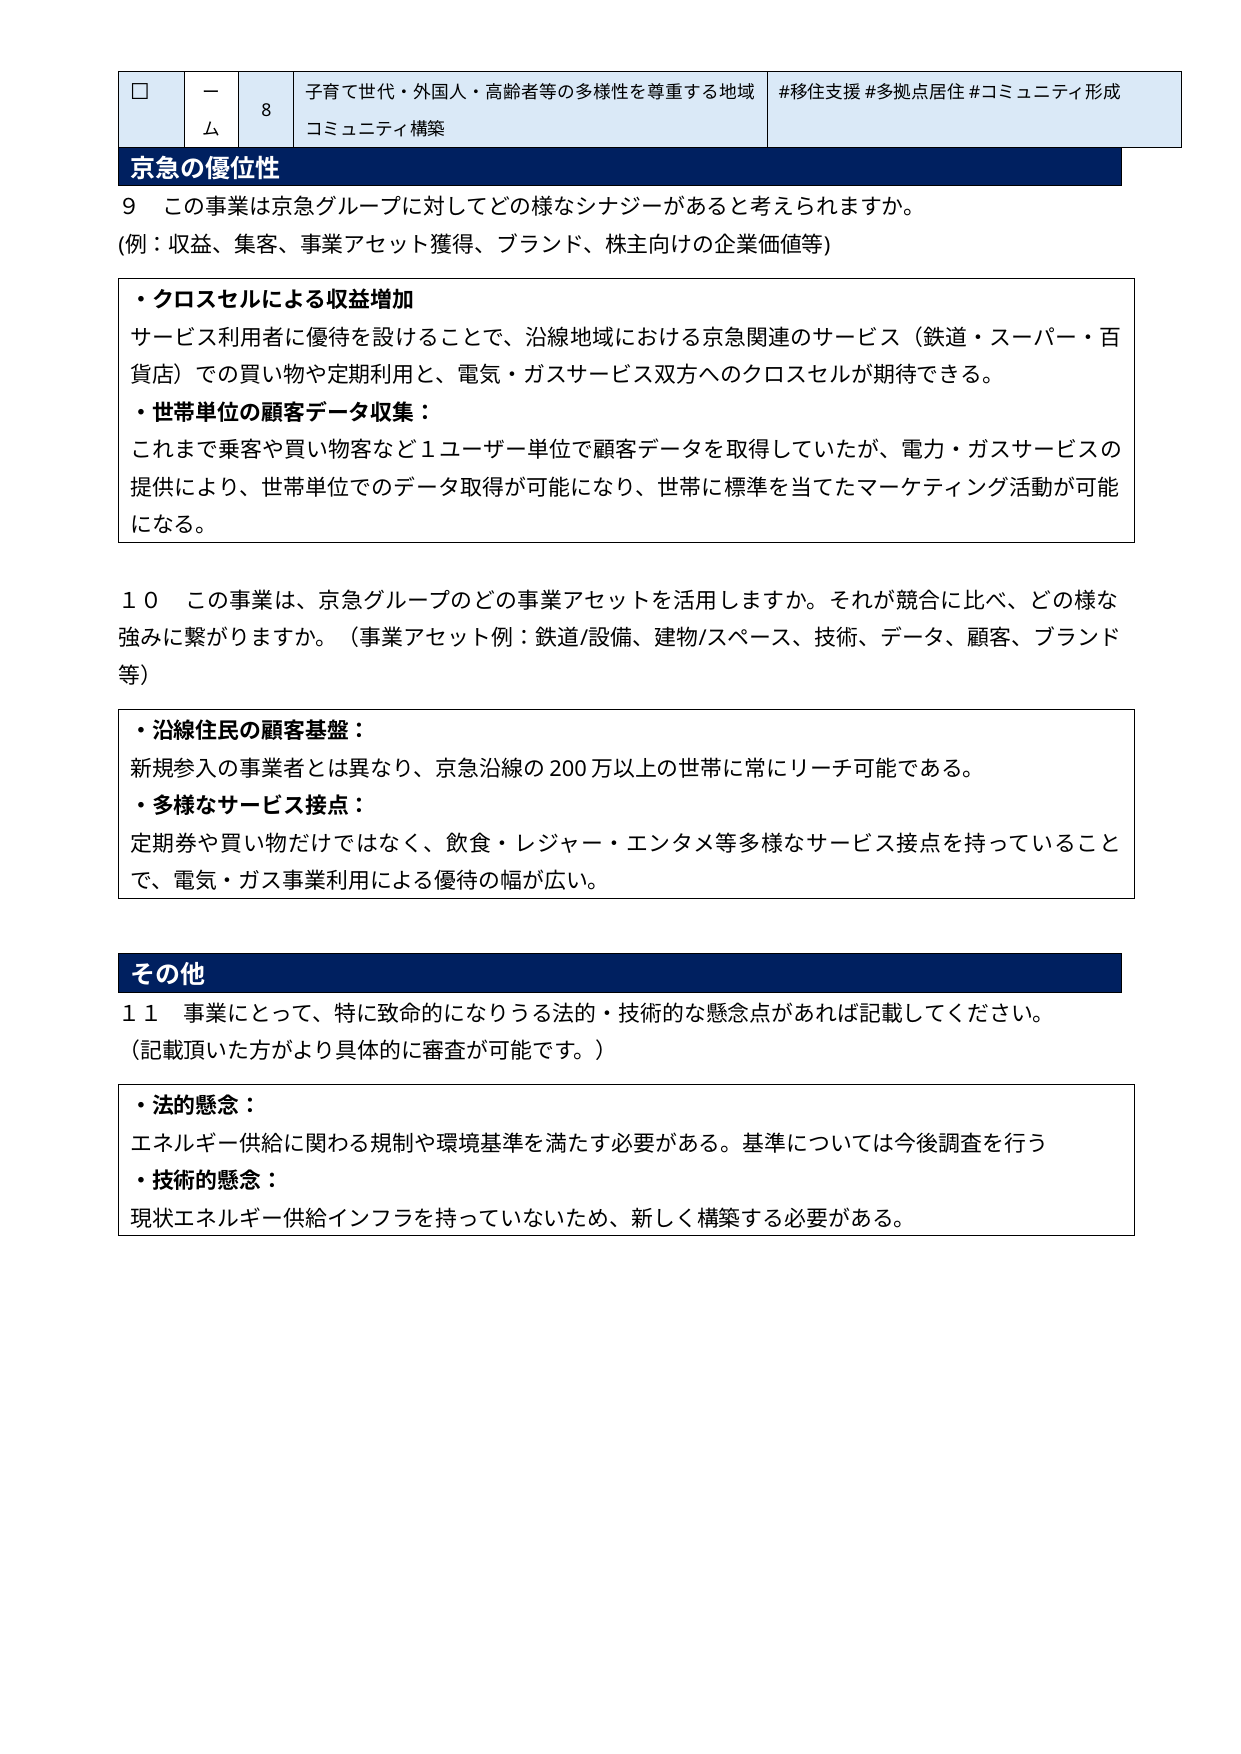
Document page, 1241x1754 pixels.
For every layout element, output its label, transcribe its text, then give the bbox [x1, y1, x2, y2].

text １０ この事業は、京急グループのどの事業アセットを活用しますか。それが競合に比べ、どの様な強みに繋がりますか。（事業アセット例：鉄道/設備、建物/スペース、技術、データ、顧客、ブランド 等） [118, 543, 1122, 693]
table_header ・クロスセルによる収益増加 サービス利用者に優待を設けることで、沿線地域における京急関連のサービス（鉄道・スーパー・百貨店）での買い物や定期利用と、電気・ガスサービス双方へのクロスセルが期待できる。 ・世帯単位の顧客データ収集： これまで乗客や買い物客など１ユーザー単位で顧客データを取得していたが、電力・ガスサービスの提供により、世帯単位でのデータ取得が可能になり、世帯に標準を当てたマーケティング活動が可能になる。 [119, 279, 1134, 542]
text ９ この事業は京急グループに対してどの様なシナジーがあると考えられますか。 (例：収益、集客、事業アセット獲得、ブランド、株主向けの企業価値等) [118, 186, 1122, 261]
table_cell 8 [239, 72, 293, 147]
table_header ・法的懸念： エネルギー供給に関わる規制や環境基準を満たす必要がある。基準については今後調査を行う ・技術的懸念： 現状エネルギー供給インフラを持っていないため、新しく構築する必要がある。 [119, 1085, 1134, 1235]
table_cell 京急の優位性 [119, 148, 1121, 185]
table_cell [119, 72, 184, 147]
table_cell #移住支援 #多拠点居住 #コミュニティ形成 [768, 72, 1181, 147]
table_header その他 [119, 954, 1121, 992]
text １１ 事業にとって、特に致命的になりうる法的・技術的な懸念点があれば記載してください。 （記載頂いた方がより具体的に審査が可能です。） [118, 993, 1122, 1068]
table_cell 子育て世代・外国人・高齢者等の多様性を尊重する地域コミュニティ構築 [294, 72, 767, 147]
table_header ・沿線住民の顧客基盤： 新規参入の事業者とは異なり、京急沿線の200万以上の世帯に常にリーチ可能である。 ・多様なサービス接点： 定期券や買い物だけではなく、飲食・レジャー・エンタメ等多様なサービス接点を持っていることで、電気・ガス事業利用による優待の幅が広い。 [119, 710, 1134, 898]
